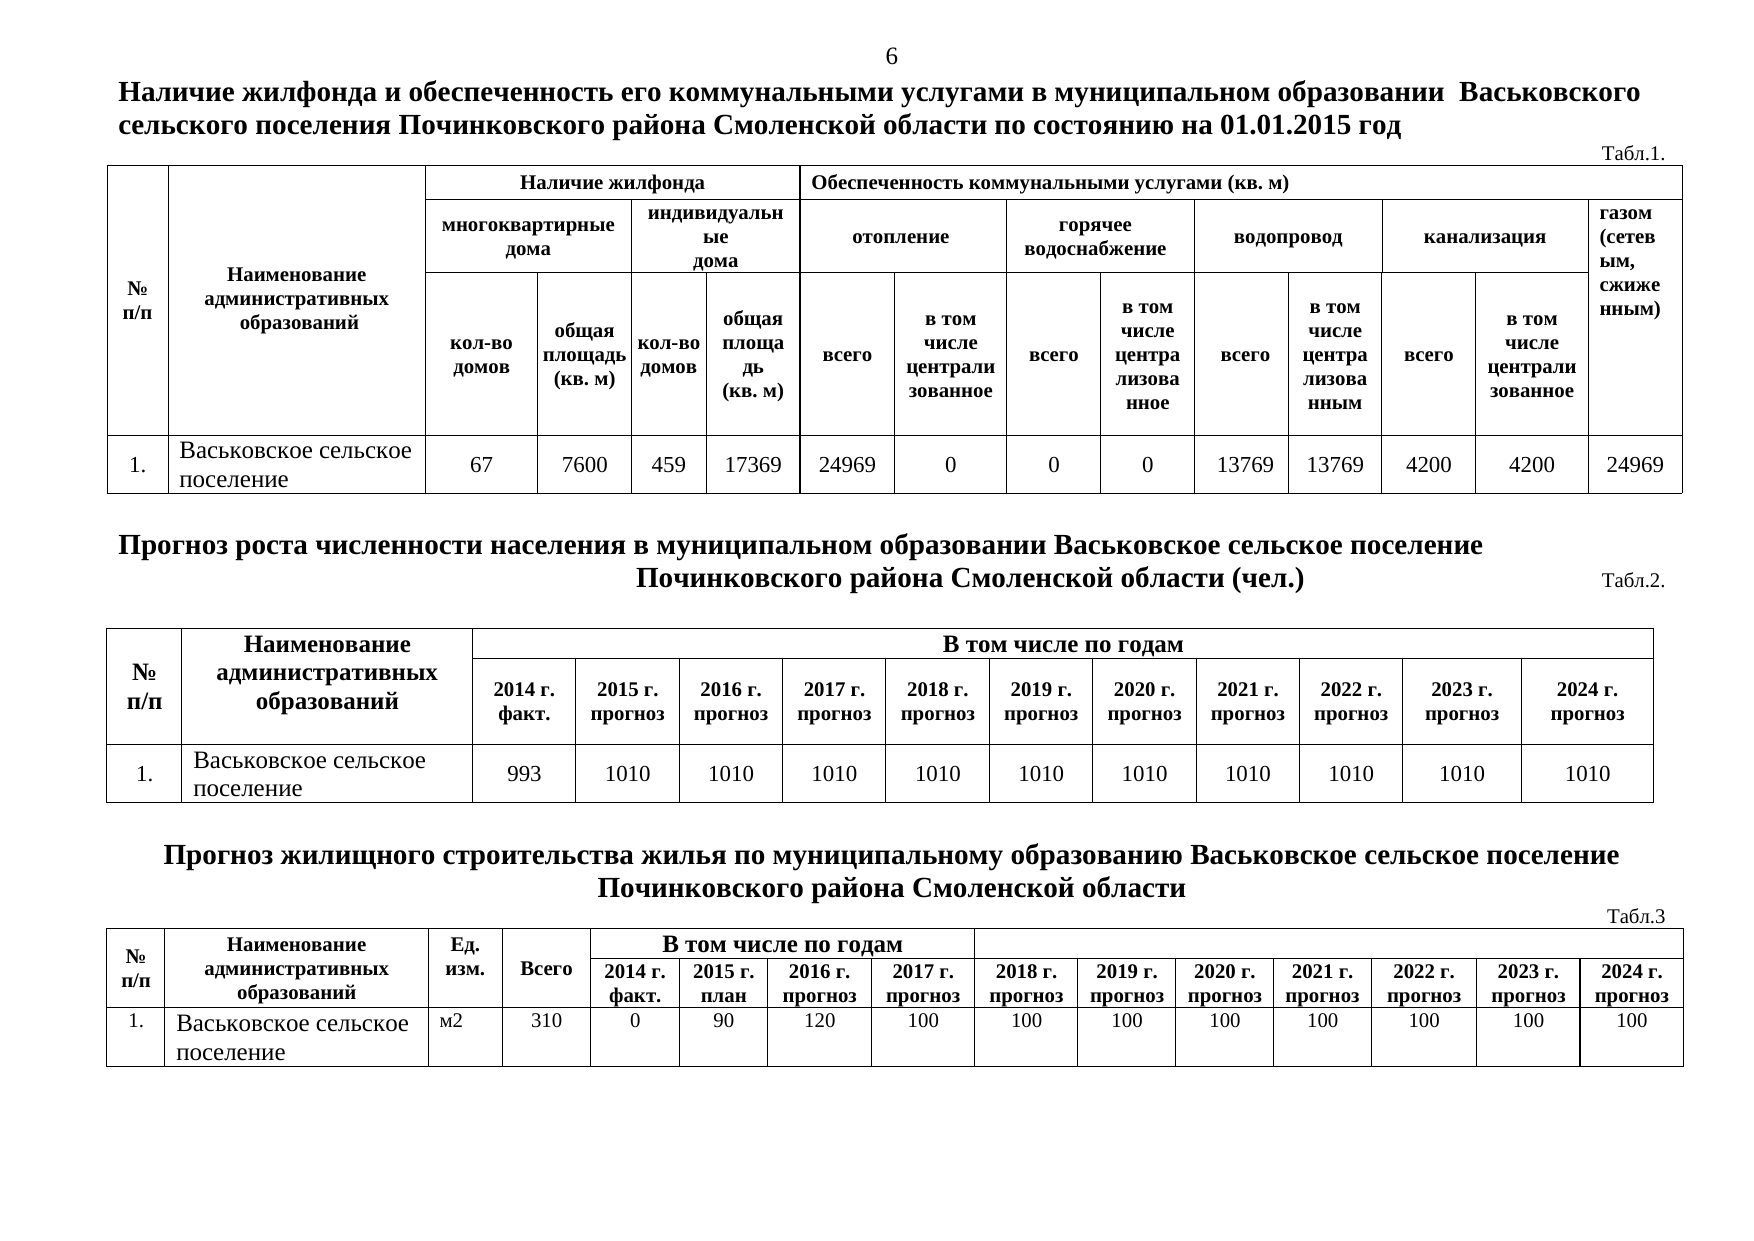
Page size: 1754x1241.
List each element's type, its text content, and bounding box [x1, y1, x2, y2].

table_cell 2021 г. прогноз [1274, 959, 1371, 1007]
table_cell 2022 г. прогноз [1372, 959, 1476, 1007]
table_cell 2020 г. прогноз [1093, 659, 1196, 744]
table_cell Васьковское сельское поселение [169, 436, 425, 493]
table_cell 100 [1581, 1008, 1683, 1066]
table_cell Васьковское сельское поселение [165, 1008, 428, 1066]
table_cell 13769 [1289, 436, 1381, 493]
table_cell кол-во домов [632, 273, 706, 435]
table_cell кол-во домов [426, 273, 537, 435]
table_header В том числе по годам [473, 629, 1653, 657]
table_cell 1. [108, 436, 168, 493]
table_cell . факт. [473, 659, 575, 744]
table_cell 1010 [1522, 745, 1653, 802]
table_cell 17369 [707, 436, 799, 493]
table_cell 1010 [1403, 745, 1521, 802]
table_header В том числе по годам [591, 929, 974, 958]
table_cell канализация [1383, 200, 1588, 272]
table_cell 1010 [1300, 745, 1402, 802]
table_cell Васьковское сельское поселение [182, 745, 472, 802]
table_cell всего [1007, 273, 1100, 435]
text Починковского района Смоленской области (чел.) Табл.2. [118, 561, 1665, 594]
table_cell 100 [1477, 1008, 1579, 1066]
table_cell в том числе централизованное [1476, 273, 1588, 435]
table_cell 0 [1007, 436, 1100, 493]
table_cell 310 [503, 1008, 590, 1066]
table_cell 459 [632, 436, 706, 493]
table_cell 0 [895, 436, 1006, 493]
table_cell 2015 г. план [680, 959, 767, 1007]
table_cell всего [1382, 273, 1475, 435]
text Табл.3 [118, 904, 1665, 928]
table_cell в том числе централизованное [895, 273, 1006, 435]
table_header [975, 929, 1683, 958]
table_header Наименование административных образований [169, 166, 425, 435]
table_header № п/п [107, 629, 181, 744]
table_cell 993 [473, 745, 575, 802]
table_header Наличие жилфонда [426, 166, 799, 199]
table_cell 67 [426, 436, 537, 493]
table_header Обеспеченность коммунальными услугами (кв. м) [801, 166, 1682, 199]
table_cell 4200 [1382, 436, 1475, 493]
table_cell 2014 г. факт. [591, 959, 679, 1007]
table_header Всего [503, 929, 590, 1007]
table_header № п/п [108, 166, 168, 435]
table_cell общая площадь (кв. м) [707, 273, 799, 435]
table_cell 2021 г. прогноз [1197, 659, 1299, 744]
table_cell водопровод [1195, 200, 1382, 272]
table_cell 0 [591, 1008, 679, 1066]
table_cell 2024 г. прогноз [1581, 959, 1683, 1007]
table_cell 100 [975, 1008, 1077, 1066]
table_cell в том числе централизованным [1289, 273, 1381, 435]
table_cell 2018 г. прогноз [975, 959, 1077, 1007]
table_cell 1. [107, 1008, 164, 1066]
table_cell . прогноз [680, 659, 782, 744]
table_cell 1010 [1093, 745, 1196, 802]
table_cell индивидуальные дома [632, 200, 799, 272]
table_cell всего [1195, 273, 1288, 435]
table_cell 2016 г. прогноз [768, 959, 871, 1007]
table_cell 1010 [576, 745, 679, 802]
table_cell 2019 г. прогноз [1078, 959, 1175, 1007]
table_cell газом (сетевым, сжиженным) [1589, 200, 1682, 435]
table_cell в том числе централизованное [1101, 273, 1194, 435]
text Прогноз роста численности населения в муниципальном образовании Васьковское сельское поселение [118, 527, 1665, 561]
table_cell 1010 [680, 745, 782, 802]
table_cell 100 [1078, 1008, 1175, 1066]
table_cell . прогноз [783, 659, 885, 744]
table_cell 24969 [1589, 436, 1682, 493]
table_cell 4200 [1476, 436, 1588, 493]
table_cell отопление [801, 200, 1006, 272]
table_cell 1010 [783, 745, 885, 802]
table_cell 2022 г. прогноз [1300, 659, 1402, 744]
table_cell 13769 [1195, 436, 1288, 493]
table_cell 2024 г. прогноз [1522, 659, 1653, 744]
table_cell 1. [107, 745, 181, 802]
table_header Наименование административных образований [165, 929, 428, 1007]
table_cell всего [801, 273, 894, 435]
table_cell 1010 [886, 745, 989, 802]
table_cell м2 [429, 1008, 502, 1066]
table_cell 100 [1274, 1008, 1371, 1066]
text Прогноз жилищного строительства жилья по муниципальному образованию Васьковское сельское поселение Починковского района Смоленской области [118, 837, 1665, 904]
table_header Ед. изм. [429, 929, 502, 1007]
table_cell 100 [1372, 1008, 1476, 1066]
table_cell 1010 [1197, 745, 1299, 802]
table_cell 2019 г. прогноз [990, 659, 1092, 744]
text Наличие жилфонда и обеспеченность его коммунальными услугами в муниципальном образовании Васьковского сельского поселения Починковского района Смоленской области по состоянию на 01.01.2015 год [118, 74, 1665, 141]
table_cell 90 [680, 1008, 767, 1066]
table_header Наименование административных образований [182, 629, 472, 744]
table_cell 7600 [538, 436, 631, 493]
table_cell . прогноз [576, 659, 679, 744]
table_cell 24969 [801, 436, 894, 493]
table_cell 100 [872, 1008, 974, 1066]
text Табл.1. [118, 141, 1665, 165]
table_cell многоквартирные дома [426, 200, 631, 272]
table_cell 2020 г. прогноз [1176, 959, 1273, 1007]
table_cell 2018 г. прогноз [886, 659, 989, 744]
table_cell 1010 [990, 745, 1092, 802]
table_cell 0 [1101, 436, 1194, 493]
table_cell 2023 г. прогноз [1403, 659, 1521, 744]
table_cell горячее водоснабжение [1007, 200, 1194, 272]
table_header № п/п [107, 929, 164, 1007]
table_cell 2023 г. прогноз [1477, 959, 1579, 1007]
table_cell общая площадь (кв. м) [538, 273, 631, 435]
table_cell 100 [1176, 1008, 1273, 1066]
table_cell 120 [768, 1008, 871, 1066]
table_cell 2017 г. прогноз [872, 959, 974, 1007]
